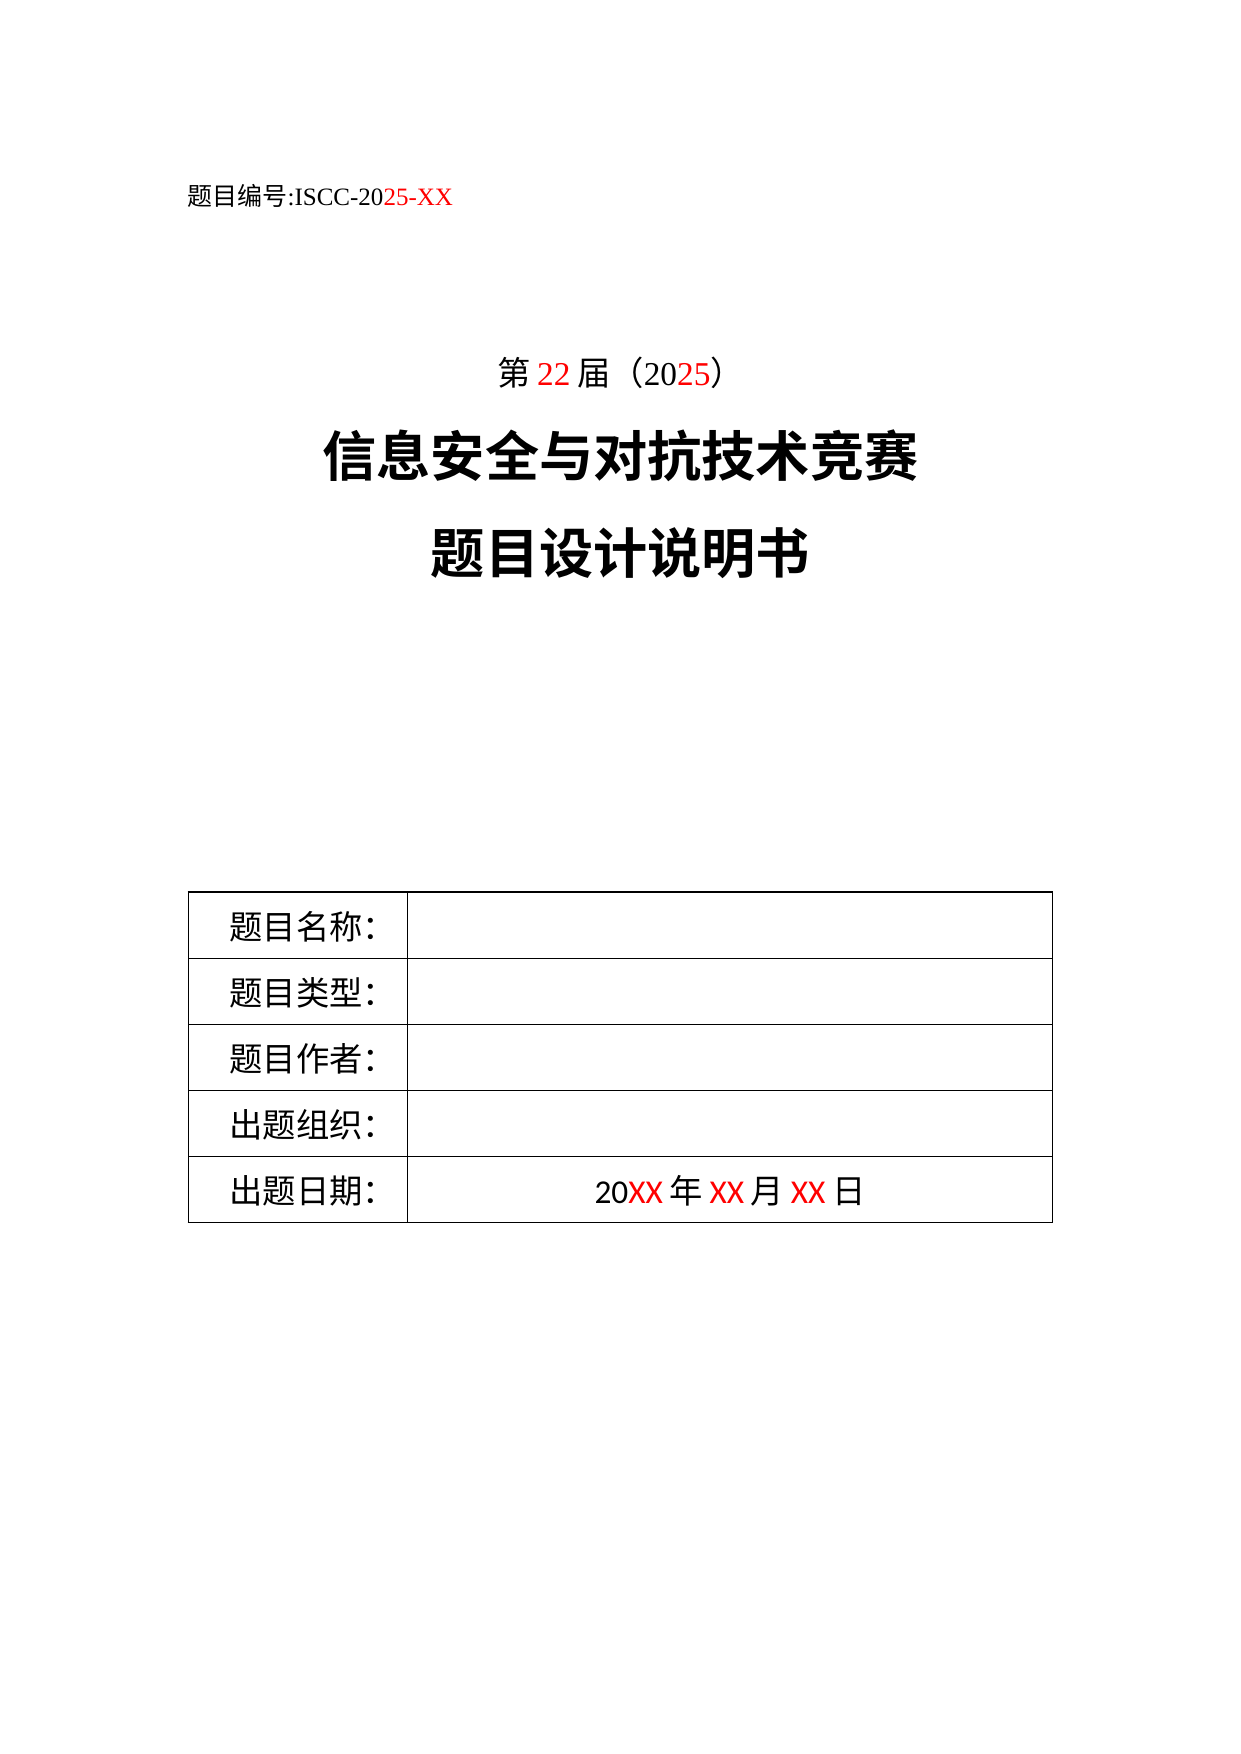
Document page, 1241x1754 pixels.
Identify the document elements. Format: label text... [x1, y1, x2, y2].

table_cell 出题日期： [189, 1157, 407, 1222]
table_header 题目名称： [189, 893, 407, 957]
table_cell [408, 959, 1052, 1023]
text 信息安全与对抗技术竞赛 [187, 404, 1053, 501]
table_cell 题目类型： [189, 959, 407, 1023]
table_header [408, 893, 1052, 957]
table_cell 20XX年XX月XX日 [408, 1157, 1052, 1222]
table_cell [408, 1025, 1052, 1089]
table_cell 出题组织： [189, 1091, 407, 1156]
text 题目编号:ISCC-2025-XX [187, 162, 1053, 227]
table_cell [408, 1091, 1052, 1156]
table_cell 题目作者： [189, 1025, 407, 1089]
text 题目设计说明书 [187, 501, 1053, 599]
text 第22届（2025） [187, 339, 1053, 404]
